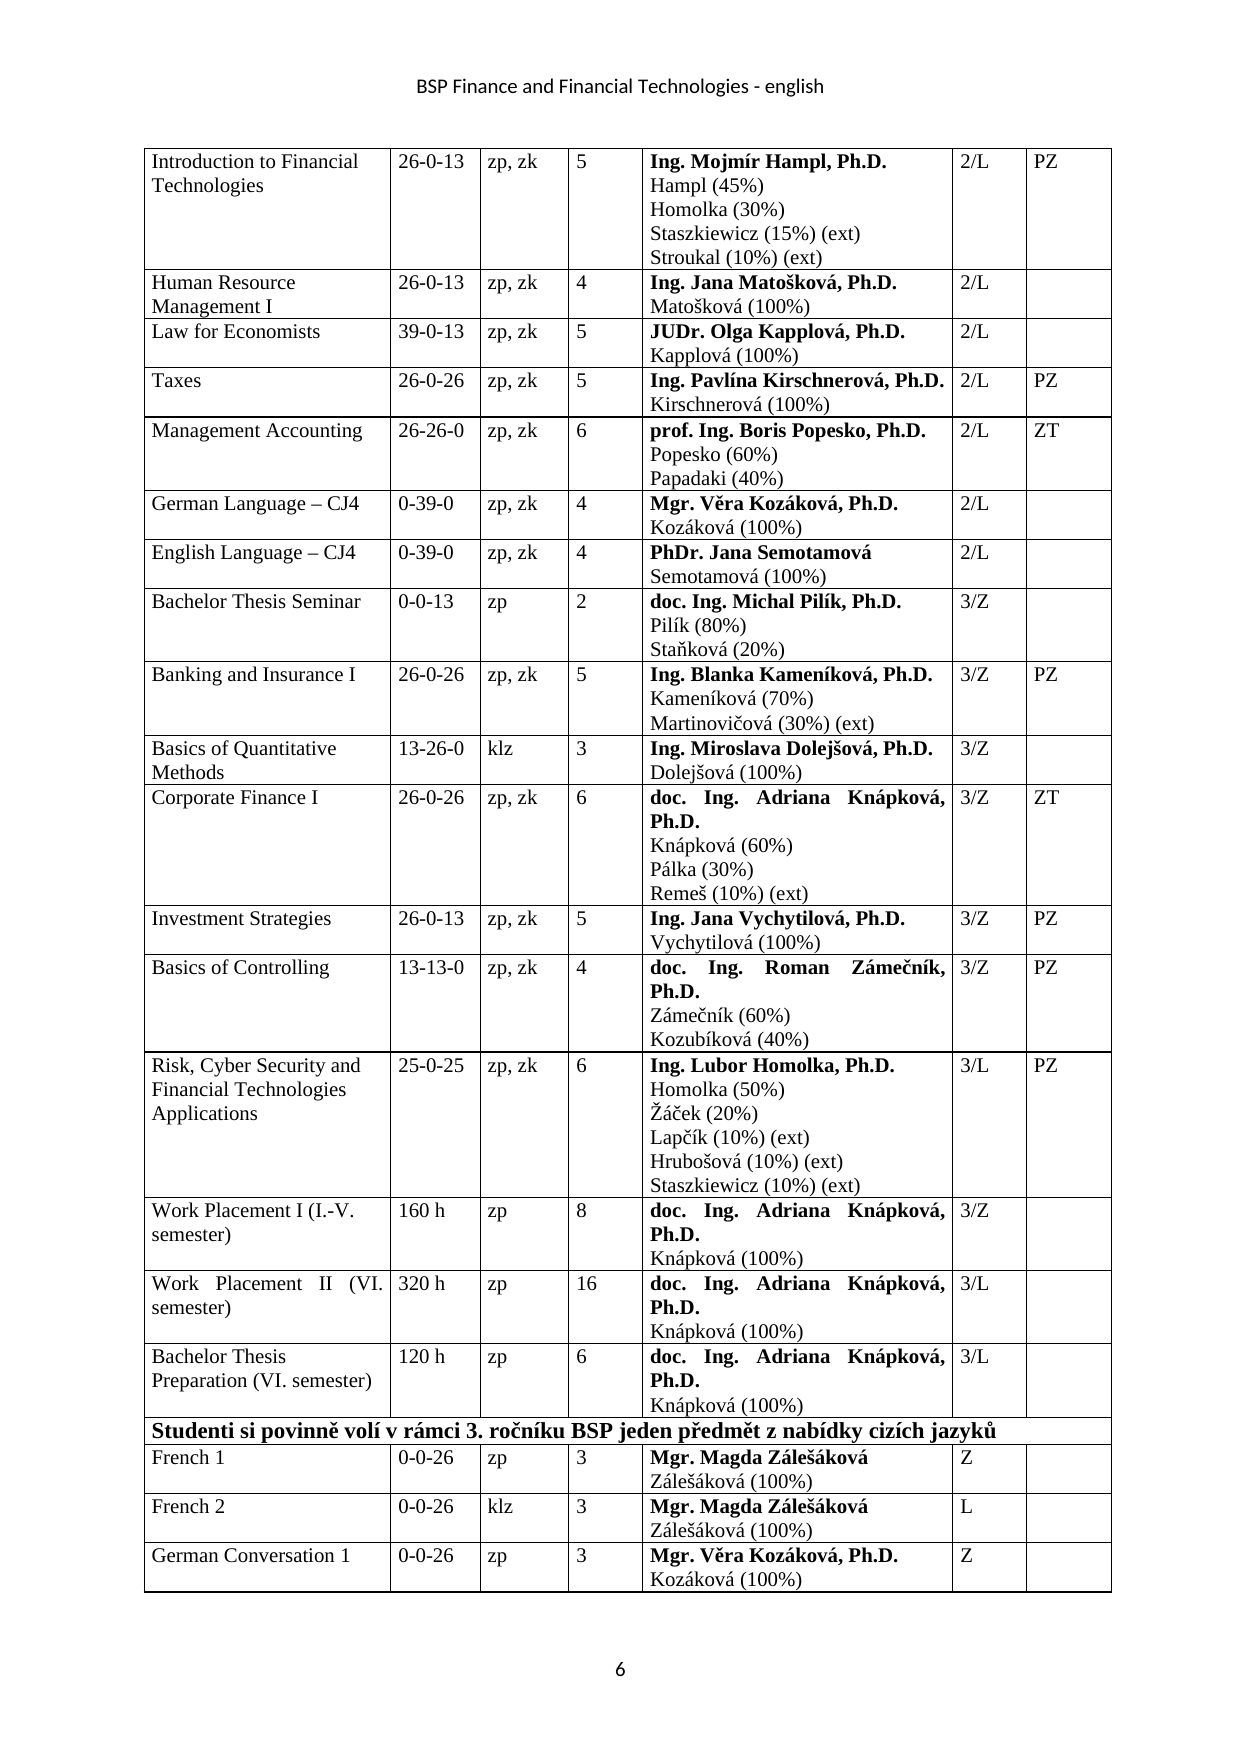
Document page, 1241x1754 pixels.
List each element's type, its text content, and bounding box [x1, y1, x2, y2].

table_cell zp, zk [481, 368, 568, 416]
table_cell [643, 1543, 952, 1591]
table_cell [1027, 589, 1111, 661]
table_cell [1027, 736, 1111, 784]
table_cell 3/Z [953, 955, 1026, 1051]
table_cell doc. Ing. Michal Pilík, Ph.D. Pilík (80%) Staňková (20%) [643, 589, 952, 661]
table_cell French 2 [145, 1494, 390, 1542]
table_cell 0-39-0 [391, 540, 480, 588]
table_cell JUDr. Olga Kapplová, Ph.D. Kapplová (100%) [643, 319, 952, 367]
table_cell German Language – CJ4 [145, 491, 390, 539]
table_cell zp [481, 1543, 568, 1591]
table_cell 3 [569, 1494, 642, 1542]
table_cell zp [481, 1271, 568, 1343]
table_cell Ing. Pavlína Kirschnerová, Ph.D. Kirschnerová (100%) [643, 368, 952, 416]
table_cell 3/Z [953, 906, 1026, 954]
table_cell PZ [1027, 906, 1111, 954]
table_cell 3 [569, 1445, 642, 1493]
table_cell 2/L [953, 319, 1026, 367]
table_cell Banking and Insurance I [145, 662, 390, 734]
table_cell 3 [569, 1543, 642, 1591]
table_cell Ing. Blanka Kameníková, Ph.D. Kameníková (70%) Martinovičová (30%) (ext) [643, 662, 952, 734]
table_cell 26-0-26 [391, 368, 480, 416]
table_cell zp, zk [481, 319, 568, 367]
table_cell 120 h [391, 1344, 480, 1417]
table_cell zp, zk [481, 955, 568, 1051]
table_cell Management Accounting [145, 418, 390, 490]
table_cell English Language – CJ4 [145, 540, 390, 588]
table_cell 0-0-26 [391, 1445, 480, 1493]
table_cell doc. Ing. Adriana Knápková, Ph.D. Knápková (100%) [643, 1271, 952, 1343]
table_cell 26-0-13 [391, 906, 480, 954]
table_cell 6 [569, 785, 642, 905]
table_cell zp [481, 1445, 568, 1493]
table_cell doc. Ing. Adriana Knápková, Ph.D. Knápková (60%) Pálka (30%) Remeš (10%) (ext) [643, 785, 952, 905]
table_cell Law for Economists [145, 319, 390, 367]
table_cell 25-0-25 [391, 1053, 480, 1197]
table_cell [1027, 1271, 1111, 1343]
table_cell 5 [569, 368, 642, 416]
table_cell Basics of Controlling [145, 955, 390, 1051]
table_cell zp, zk [481, 785, 568, 905]
table_cell PhDr. Jana Semotamová Semotamová (100%) [643, 540, 952, 588]
table_cell 3/Z [953, 785, 1026, 905]
table_cell 4 [569, 491, 642, 539]
table_cell [1027, 1344, 1111, 1417]
table_cell 4 [569, 270, 642, 318]
table_cell Human Resource Management I [145, 270, 390, 318]
table_cell Corporate Finance I [145, 785, 390, 905]
table_cell PZ [1027, 1053, 1111, 1197]
table_cell 3/L [953, 1271, 1026, 1343]
table_cell prof. Ing. Boris Popesko, Ph.D. Popesko (60%) Papadaki (40%) [643, 418, 952, 490]
table_cell klz [481, 1494, 568, 1542]
table_cell 26-0-26 [391, 785, 480, 905]
table_cell Z [953, 1445, 1026, 1493]
table_cell 2/L [953, 540, 1026, 588]
table_cell Ing. Jana Matošková, Ph.D. Matošková (100%) [643, 270, 952, 318]
table_cell 13-26-0 [391, 736, 480, 784]
table_cell 26-0-13 [391, 270, 480, 318]
table_cell 2/L [953, 270, 1026, 318]
table_cell 320 h [391, 1271, 480, 1343]
table_cell 39-0-13 [391, 319, 480, 367]
table_cell doc. Ing. Adriana Knápková, Ph.D. Knápková (100%) [643, 1344, 952, 1417]
table_cell 26-0-26 [391, 662, 480, 734]
table_cell 0-0-26 [391, 1543, 480, 1591]
table_cell Studenti si povinně volí v rámci 3. ročníku BSP jeden předmět z nabídky cizích jazyků [145, 1418, 1111, 1444]
table_cell zp, zk [481, 270, 568, 318]
table_cell zp [481, 1198, 568, 1270]
table_cell ZT [1027, 418, 1111, 490]
table_cell 0-39-0 [391, 491, 480, 539]
table_cell 16 [569, 1271, 642, 1343]
table_cell 2/L [953, 149, 1026, 269]
table_cell Basics of Quantitative Methods [145, 736, 390, 784]
table_cell [1027, 1445, 1111, 1493]
table_cell zp [481, 1344, 568, 1417]
table_cell Work Placement I (I.-V. semester) [145, 1198, 390, 1270]
table_cell Risk, Cyber Security and Financial Technologies Applications [145, 1053, 390, 1197]
table_cell 4 [569, 540, 642, 588]
table_cell 2/L [953, 368, 1026, 416]
table_cell 26-0-13 [391, 149, 480, 269]
table_cell [1027, 491, 1111, 539]
table_cell ZT [1027, 785, 1111, 905]
table_cell PZ [1027, 368, 1111, 416]
table_cell 3/Z [953, 589, 1026, 661]
table_cell 2/L [953, 491, 1026, 539]
table_cell 6 [569, 418, 642, 490]
table_cell [1027, 1543, 1111, 1591]
table_cell Introduction to Financial Technologies [145, 149, 390, 269]
table_cell zp, zk [481, 491, 568, 539]
table_cell Ing. Mojmír Hampl, Ph.D. Hampl (45%) Homolka (30%) Staszkiewicz (15%) (ext) Stroukal (10%) (ext) [643, 149, 952, 269]
table_cell [1027, 1198, 1111, 1270]
table_cell Bachelor Thesis Preparation (VI. semester) [145, 1344, 390, 1417]
table_cell 3/Z [953, 736, 1026, 784]
table_cell 26-26-0 [391, 418, 480, 490]
table_cell [1027, 540, 1111, 588]
table_cell 8 [569, 1198, 642, 1270]
table_cell 3/L [953, 1344, 1026, 1417]
table_cell 5 [569, 662, 642, 734]
table_cell zp [481, 589, 568, 661]
table_cell 3/L [953, 1053, 1026, 1197]
table_cell Ing. Lubor Homolka, Ph.D. Homolka (50%) Žáček (20%) Lapčík (10%) (ext) Hrubošová (10%) (ext) Staszkiewicz (10%) (ext) [643, 1053, 952, 1197]
table_cell Work Placement II (VI. semester) [145, 1271, 390, 1343]
table_cell doc. Ing. Adriana Knápková, Ph.D. Knápková (100%) [643, 1198, 952, 1270]
table_cell zp, zk [481, 149, 568, 269]
table_cell [1027, 319, 1111, 367]
table_cell 5 [569, 319, 642, 367]
table_cell 6 [569, 1344, 642, 1417]
table_cell [1027, 270, 1111, 318]
table_cell Mgr. Magda Zálešáková Zálešáková (100%) [643, 1445, 952, 1493]
table_cell German Conversation 1 [145, 1543, 390, 1591]
table_cell 6 [569, 1053, 642, 1197]
table_cell zp, zk [481, 1053, 568, 1197]
table_cell Mgr. Magda Zálešáková Zálešáková (100%) [643, 1494, 952, 1542]
table_cell PZ [1027, 149, 1111, 269]
table_cell Investment Strategies [145, 906, 390, 954]
table_cell 0-0-13 [391, 589, 480, 661]
table_cell PZ [1027, 662, 1111, 734]
table_cell zp, zk [481, 662, 568, 734]
table_cell [1027, 1494, 1111, 1542]
table_cell 4 [569, 955, 642, 1051]
table_cell 13-13-0 [391, 955, 480, 1051]
table_cell Taxes [145, 368, 390, 416]
table_cell Bachelor Thesis Seminar [145, 589, 390, 661]
table_cell L [953, 1494, 1026, 1542]
table_cell 2/L [953, 418, 1026, 490]
table_cell 160 h [391, 1198, 480, 1270]
table_cell 3/Z [953, 1198, 1026, 1270]
table_cell doc. Ing. Roman Zámečník, Ph.D. Zámečník (60%) Kozubíková (40%) [643, 955, 952, 1051]
table_cell 2 [569, 589, 642, 661]
table_cell zp, zk [481, 540, 568, 588]
table_cell 0-0-26 [391, 1494, 480, 1542]
table_cell zp, zk [481, 418, 568, 490]
table_cell 5 [569, 906, 642, 954]
table_cell klz [481, 736, 568, 784]
table_cell zp, zk [481, 906, 568, 954]
table_cell Ing. Miroslava Dolejšová, Ph.D. Dolejšová (100%) [643, 736, 952, 784]
table_cell 3/Z [953, 662, 1026, 734]
table_cell 3 [569, 736, 642, 784]
table_cell PZ [1027, 955, 1111, 1051]
table_cell Mgr. Věra Kozáková, Ph.D. Kozáková (100%) [643, 491, 952, 539]
table_cell Z [953, 1543, 1026, 1591]
table_cell 5 [569, 149, 642, 269]
table_cell Ing. Jana Vychytilová, Ph.D. Vychytilová (100%) [643, 906, 952, 954]
table_cell French 1 [145, 1445, 390, 1493]
